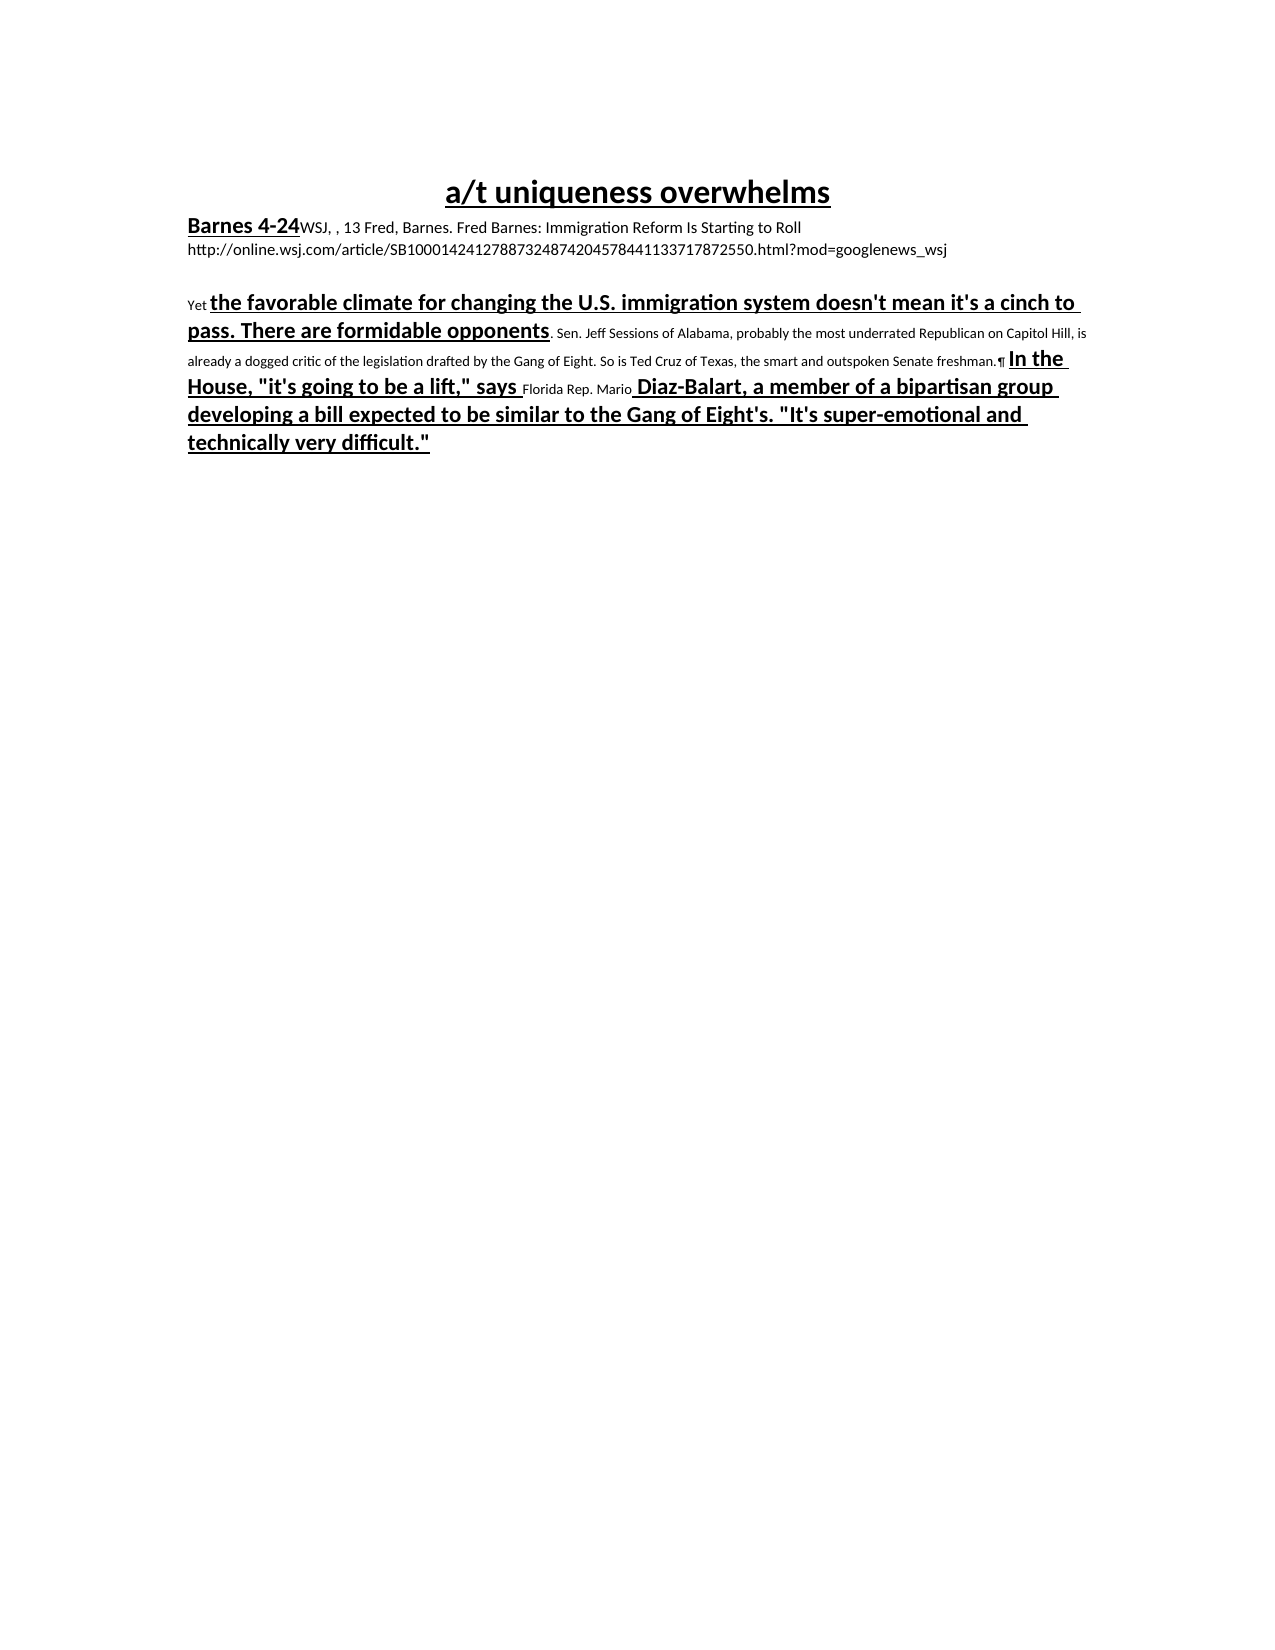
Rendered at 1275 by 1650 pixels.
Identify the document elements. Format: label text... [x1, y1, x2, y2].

text Yet the favorable climate for changing the U.S. immigration system doesn't mean it's a cinch to pass. There are formidable opponents. Sen. Jeff Sessions of Alabama, probably the most underrated Republican on Capitol Hill, is already a dogged critic of the legislation drafted by the Gang of Eight. So is Ted Cruz of Texas, the smart and outspoken Senate freshman.¶ In the House, "it's going to be a lift," says Florida Rep. Mario Diaz-Balart, a member of a bipartisan group developing a bill expected to be similar to the Gang of Eight's. "It's super-emotional and technically very difficult." [187, 288, 1087, 456]
subtitle a/t uniqueness overwhelms [187, 171, 1087, 212]
text Barnes 4-24WSJ, , 13 Fred, Barnes. Fred Barnes: Immigration Reform Is Starting to Roll [187, 212, 1087, 239]
text http://online.wsj.com/article/SB10001424127887324874204578441133717872550.html?mod=googlenews_wsj [187, 239, 1087, 260]
